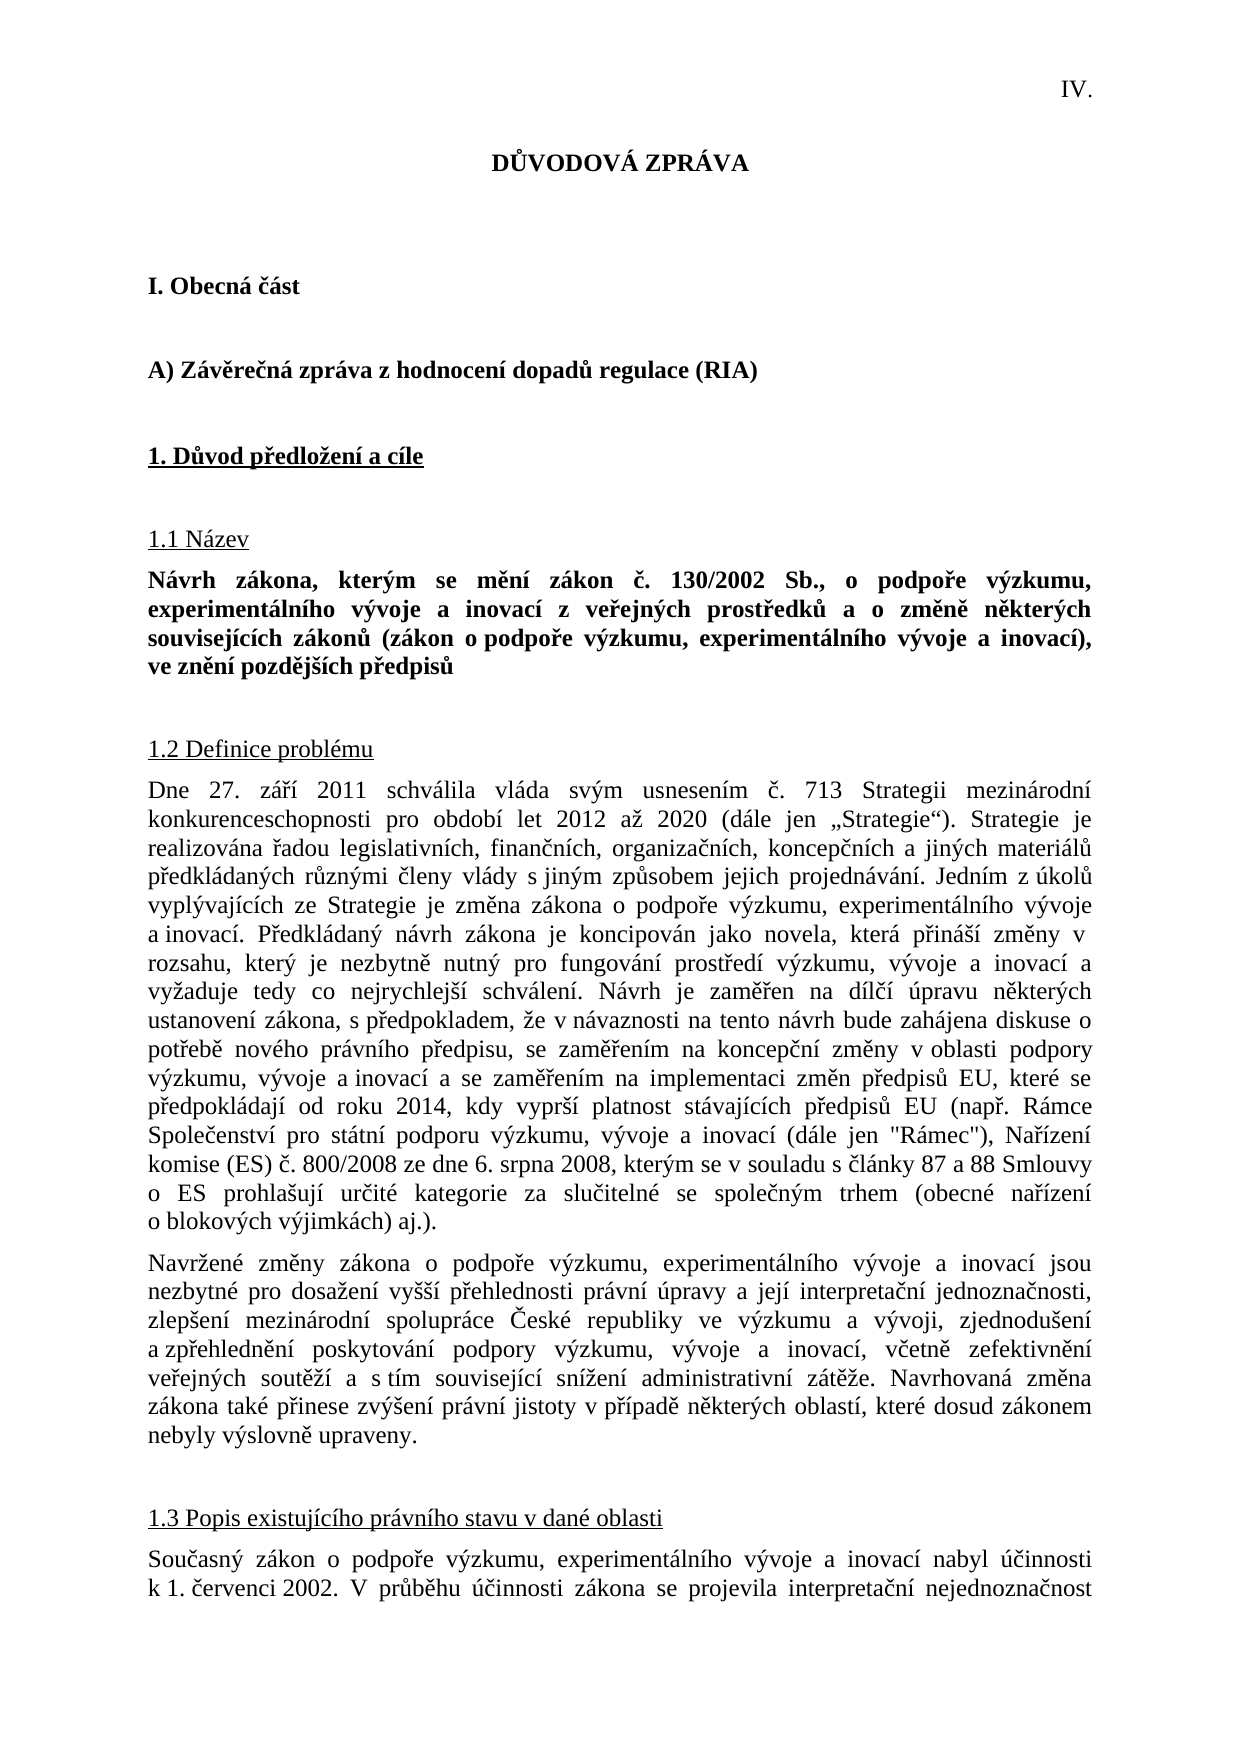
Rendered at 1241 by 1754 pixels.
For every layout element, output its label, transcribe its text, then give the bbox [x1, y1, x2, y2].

text Dne 27. září 2011 schválila vláda svým usnesením č. 713 Strategii mezinárodní konkurenceschopnosti pro období let 2012 až 2020 (dále jen „Strategie“). Strategie je realizována řadou legislativních, finančních, organizačních, koncepčních a jiných materiálů předkládaných různými členy vlády s jiným způsobem jejich projednávání. Jedním z úkolů vyplývajících ze Strategie je změna zákona o podpoře výzkumu, experimentálního vývoje a inovací. Předkládaný návrh zákona je koncipován jako novela, která přináší změny v rozsahu, který je nezbytně nutný pro fungování prostředí výzkumu, vývoje a inovací a vyžaduje tedy co nejrychlejší schválení. Návrh je zaměřen na dílčí úpravu některých ustanovení zákona, s předpokladem, že v návaznosti na tento návrh bude zahájena diskuse o potřebě nového právního předpisu, se zaměřením na koncepční změny v oblasti podpory výzkumu, vývoje a inovací a se zaměřením na implementaci změn předpisů EU, které se předpokládají od roku 2014, kdy vyprší platnost stávajících předpisů EU (např. Rámce Společenství pro státní podporu výzkumu, vývoje a inovací (dále jen "Rámec"), Nařízení komise (ES) č. 800/2008 ze dne 6. srpna 2008, kterým se v souladu s články 88 Smlouvy o ES prohlašují určité kategorie za slučitelné se společným trhem (obecné nařízení o blokových výjimkách) aj.). [148, 775, 1093, 1235]
text Návrh zákona, kterým se mění zákon č. 130/2002 Sb., o podpoře výzkumu, experimentálního vývoje a inovací z veřejných prostředků a o změně některých souvisejících zákonů (zákon o podpoře výzkumu, experimentálního vývoje a inovací), ve znění pozdějších předpisů [148, 565, 1093, 680]
text 1.1 Název [148, 524, 1093, 553]
text 1.2 Definice problému [148, 734, 1093, 763]
text I. Obecná část [148, 271, 1093, 300]
text 1.3 Popis existujícího právního stavu v dané oblasti [148, 1503, 1093, 1531]
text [148, 1544, 1093, 1601]
text A) Závěrečná zpráva z hodnocení dopadů regulace (RIA) [148, 354, 1093, 385]
text 1. Důvod předložení a cíle [148, 441, 1093, 470]
text Navržené změny zákona o podpoře výzkumu, experimentálního vývoje a inovací jsou nezbytné pro dosažení vyšší přehlednosti právní úpravy a její interpretační jednoznačnosti, zlepšení mezinárodní spolupráce České republiky ve výzkumu a vývoji, zjednodušení a zpřehlednění poskytování podpory výzkumu, vývoje a inovací, včetně zefektivnění veřejných soutěží a s tím související snížení administrativní zátěže. Navrhovaná změna zákona také přinese zvýšení právní jistoty v případě některých oblastí, které dosud zákonem nebyly výslovně upraveny. [148, 1248, 1093, 1449]
text DŮVODOVÁ ZPRÁVA [148, 148, 1093, 176]
